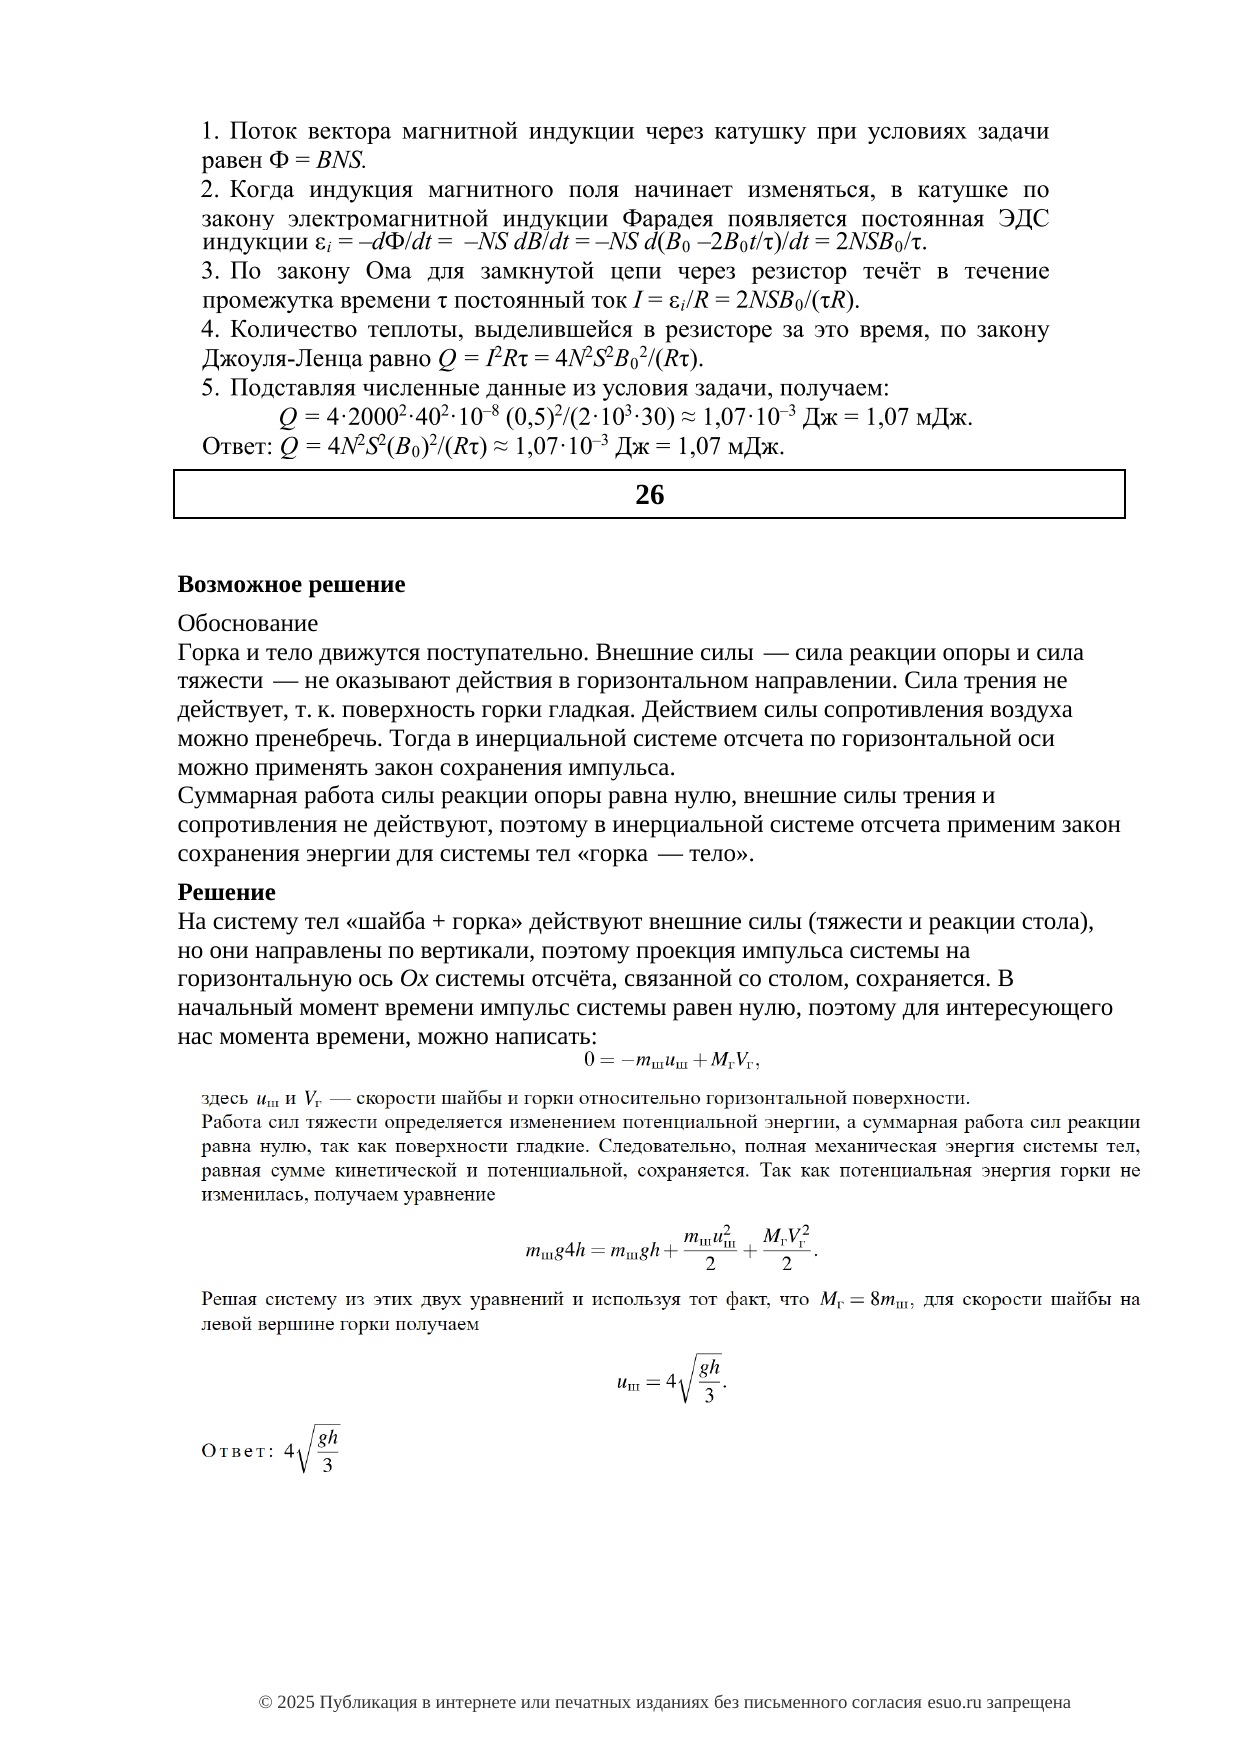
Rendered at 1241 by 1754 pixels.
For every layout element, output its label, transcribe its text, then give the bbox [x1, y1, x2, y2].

subtitle 26 [175, 471, 1124, 517]
text Обоснование Горка и тело движутся поступательно. Внешние силы — сила реакции опоры и сила тяжести — не оказывают действия в горизонтальном направлении. Сила трения не действует, т. к. поверхность горки гладкая. Действием силы сопротивления воздуха можно пренебречь. Тогда в инерциальной системе отсчета по горизонтальной оси можно применять закон сохранения импульса. Суммарная работа силы реакции опоры равна нулю, внешние силы трения и сопротивления не действуют, поэтому в инерциальной системе отсчета применим закон сохранения энергии для системы тел «горка — тело». [177, 608, 1122, 867]
text Возможное решение [177, 569, 1122, 598]
picture [196, 118, 1056, 459]
picture [196, 1049, 1142, 1475]
